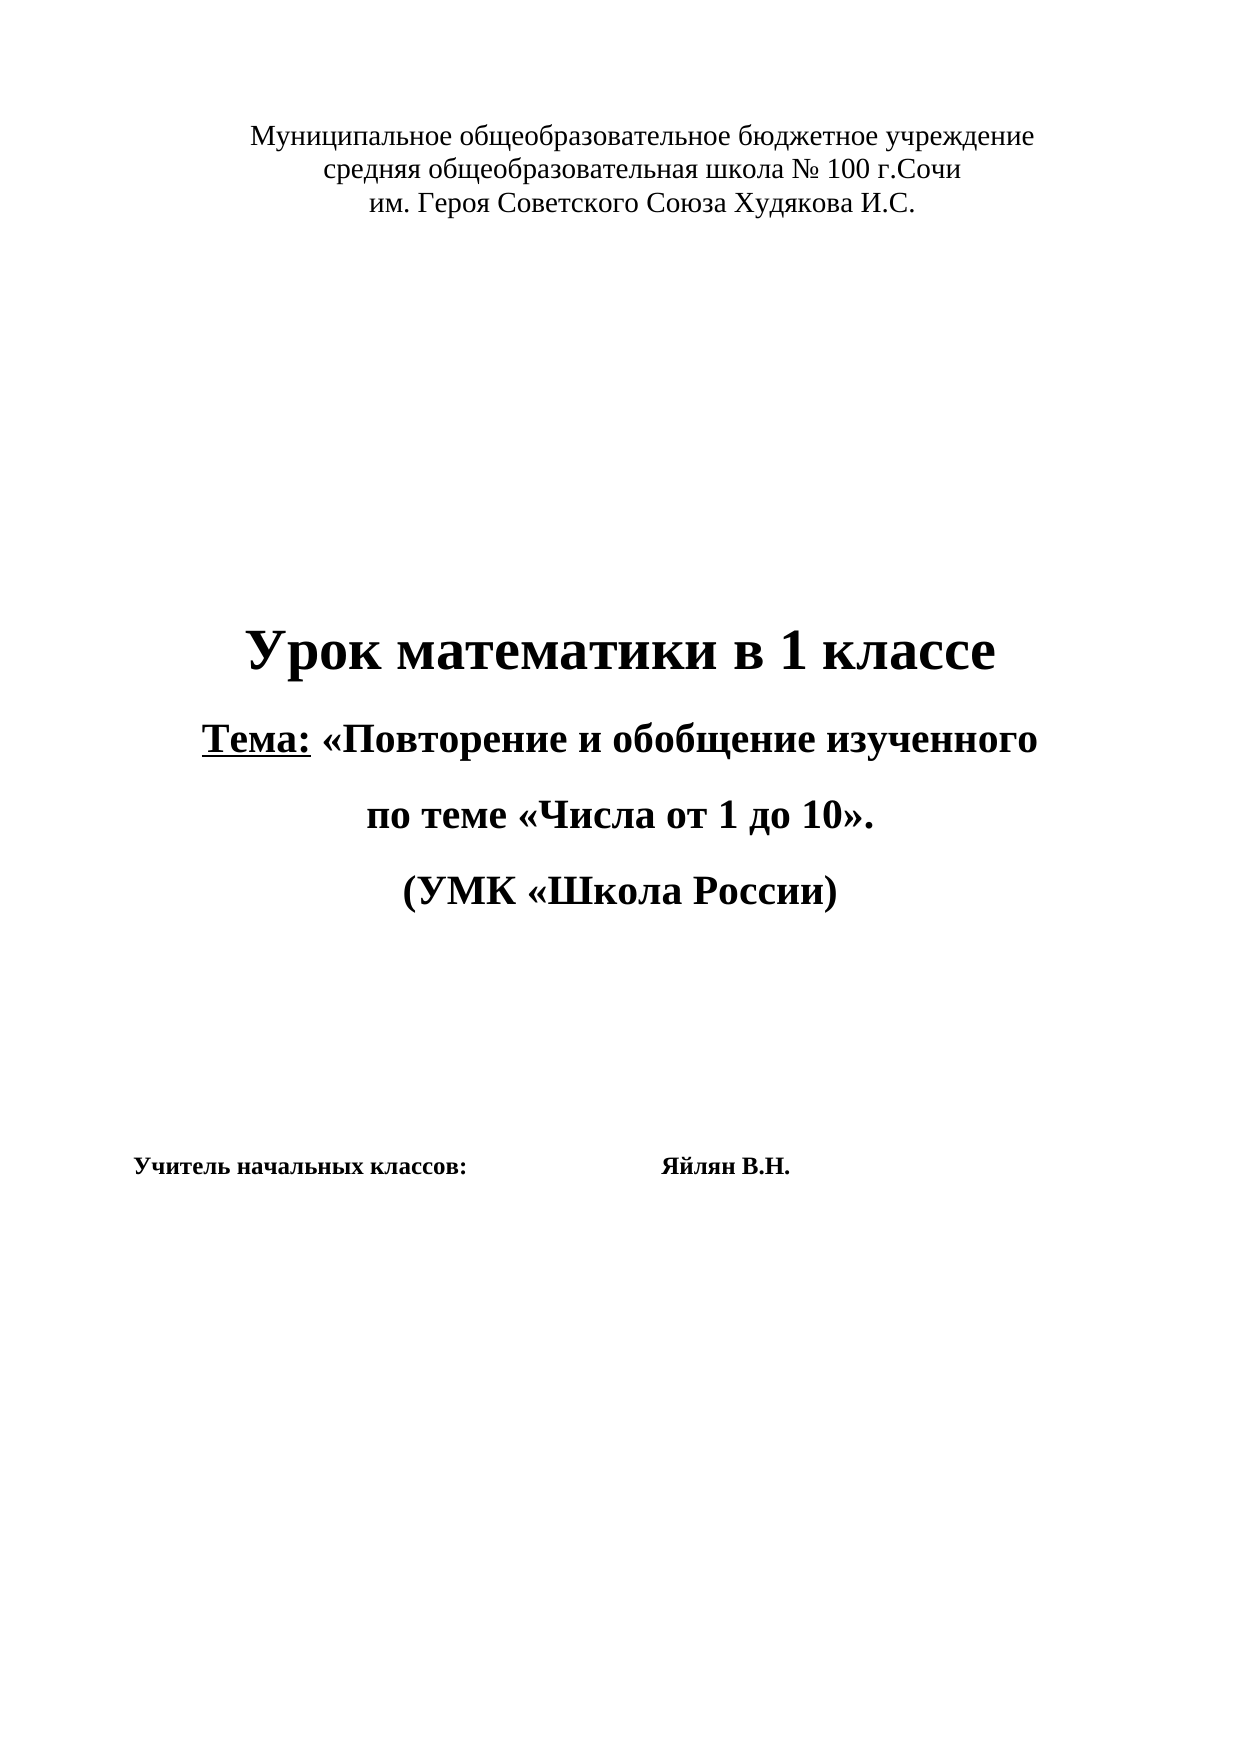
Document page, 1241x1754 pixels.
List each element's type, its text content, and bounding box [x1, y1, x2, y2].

text Урок математики в 1 классе [133, 615, 1107, 682]
text Тема: «Повторение и обобщение изученного [133, 713, 1107, 761]
text по теме «Числа от 1 до 10». [133, 789, 1107, 837]
text (УМК «Школа России) [133, 865, 1107, 913]
text им. Героя Советского Союза Худякова И.С. [177, 185, 1107, 219]
text Учитель начальных классов: Яйлян В.Н. [133, 1151, 1107, 1180]
text средняя общеобразовательная школа № 100 г.Сочи [177, 152, 1107, 185]
text Муниципальное общеобразовательное бюджетное учреждение [177, 118, 1107, 152]
